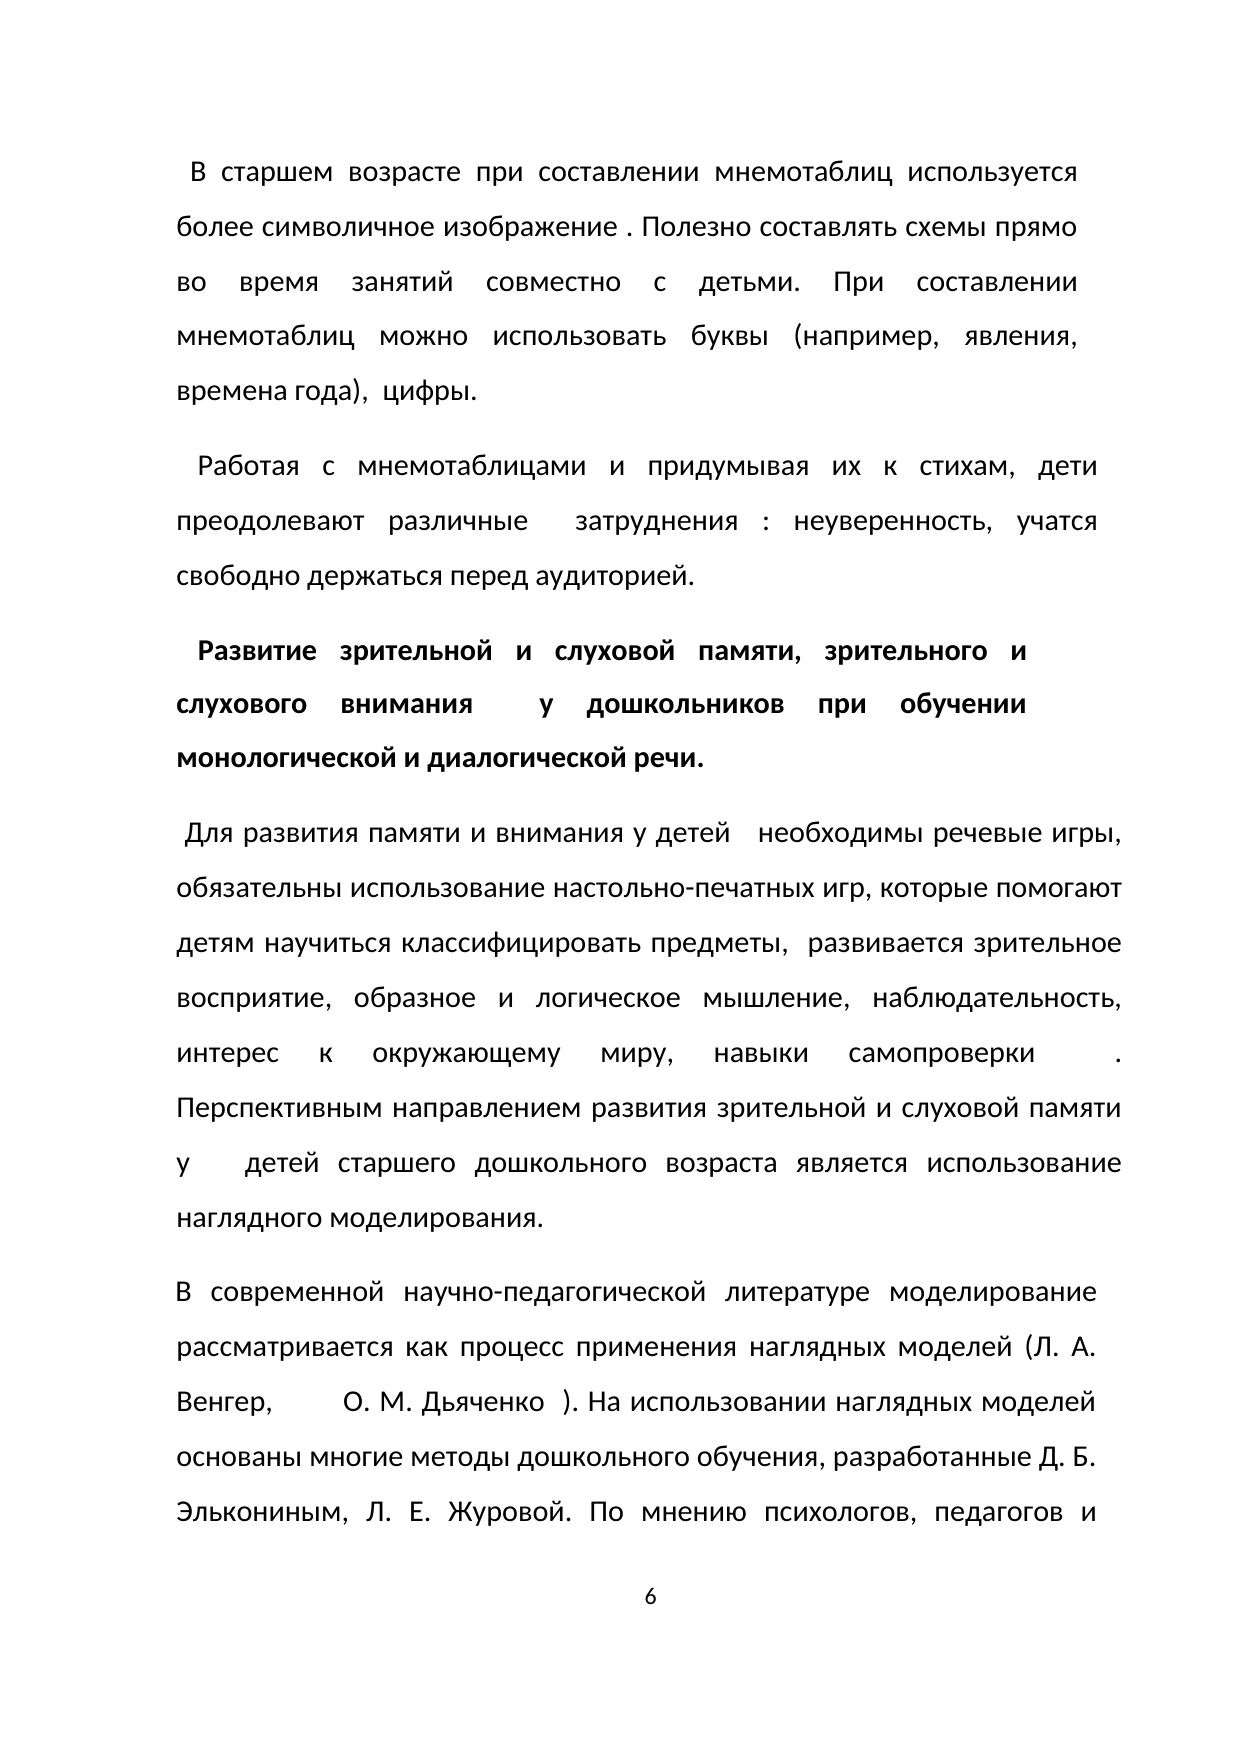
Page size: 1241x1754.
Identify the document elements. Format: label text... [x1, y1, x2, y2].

text Работая с мнемотаблицами и придумывая их к стихам, дети преодолевают различные затруднения : неуверенность, учатся свободно держаться перед аудиторией. [175, 446, 1099, 593]
text В старшем возрасте при составлении мнемотаблиц используется более символичное изображение . Полезно составлять схемы прямо во время занятий совместно с детьми. При составлении мнемотаблиц можно использовать буквы (например, явления, времена года), цифры. [175, 152, 1078, 408]
text Для развития памяти и внимания у детей необходимы речевые игры, обязательны использование настольно-печатных игр, которые помогают детям научиться классифицировать предметы, развивается зрительное восприятие, образное и логическое мышление, наблюдательность, интерес к окружающему миру, навыки самопроверки . Перспективным направлением развития зрительной и слуховой памяти у детей старшего дошкольного возраста является использование наглядного моделирования. [175, 813, 1123, 1234]
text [175, 1272, 1098, 1529]
text Развитие зрительной и слуховой памяти, зрительного и слухового внимания у дошкольников при обучении монологической и диалогической речи. [175, 631, 1028, 775]
